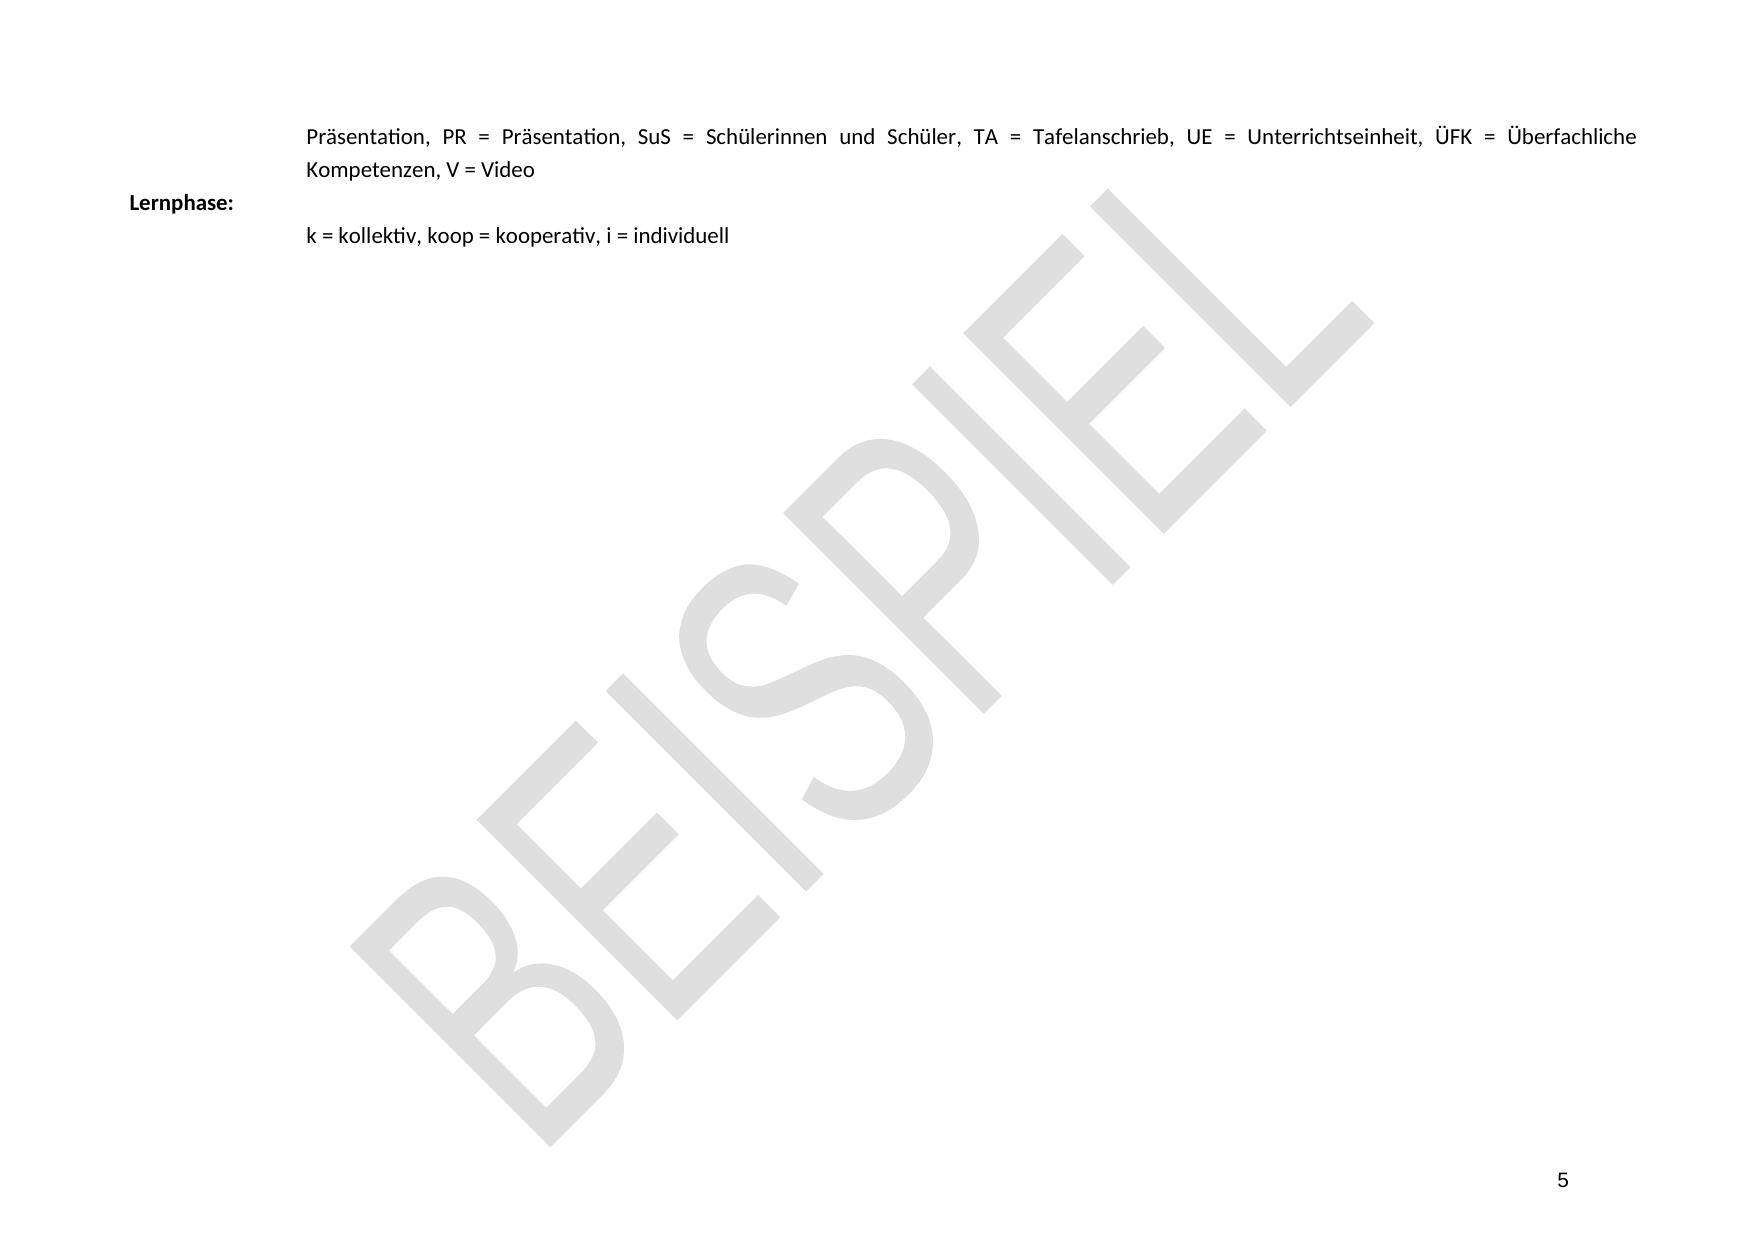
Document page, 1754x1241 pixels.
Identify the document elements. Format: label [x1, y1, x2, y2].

table_header [118, 118, 295, 251]
table_header [295, 118, 1650, 251]
